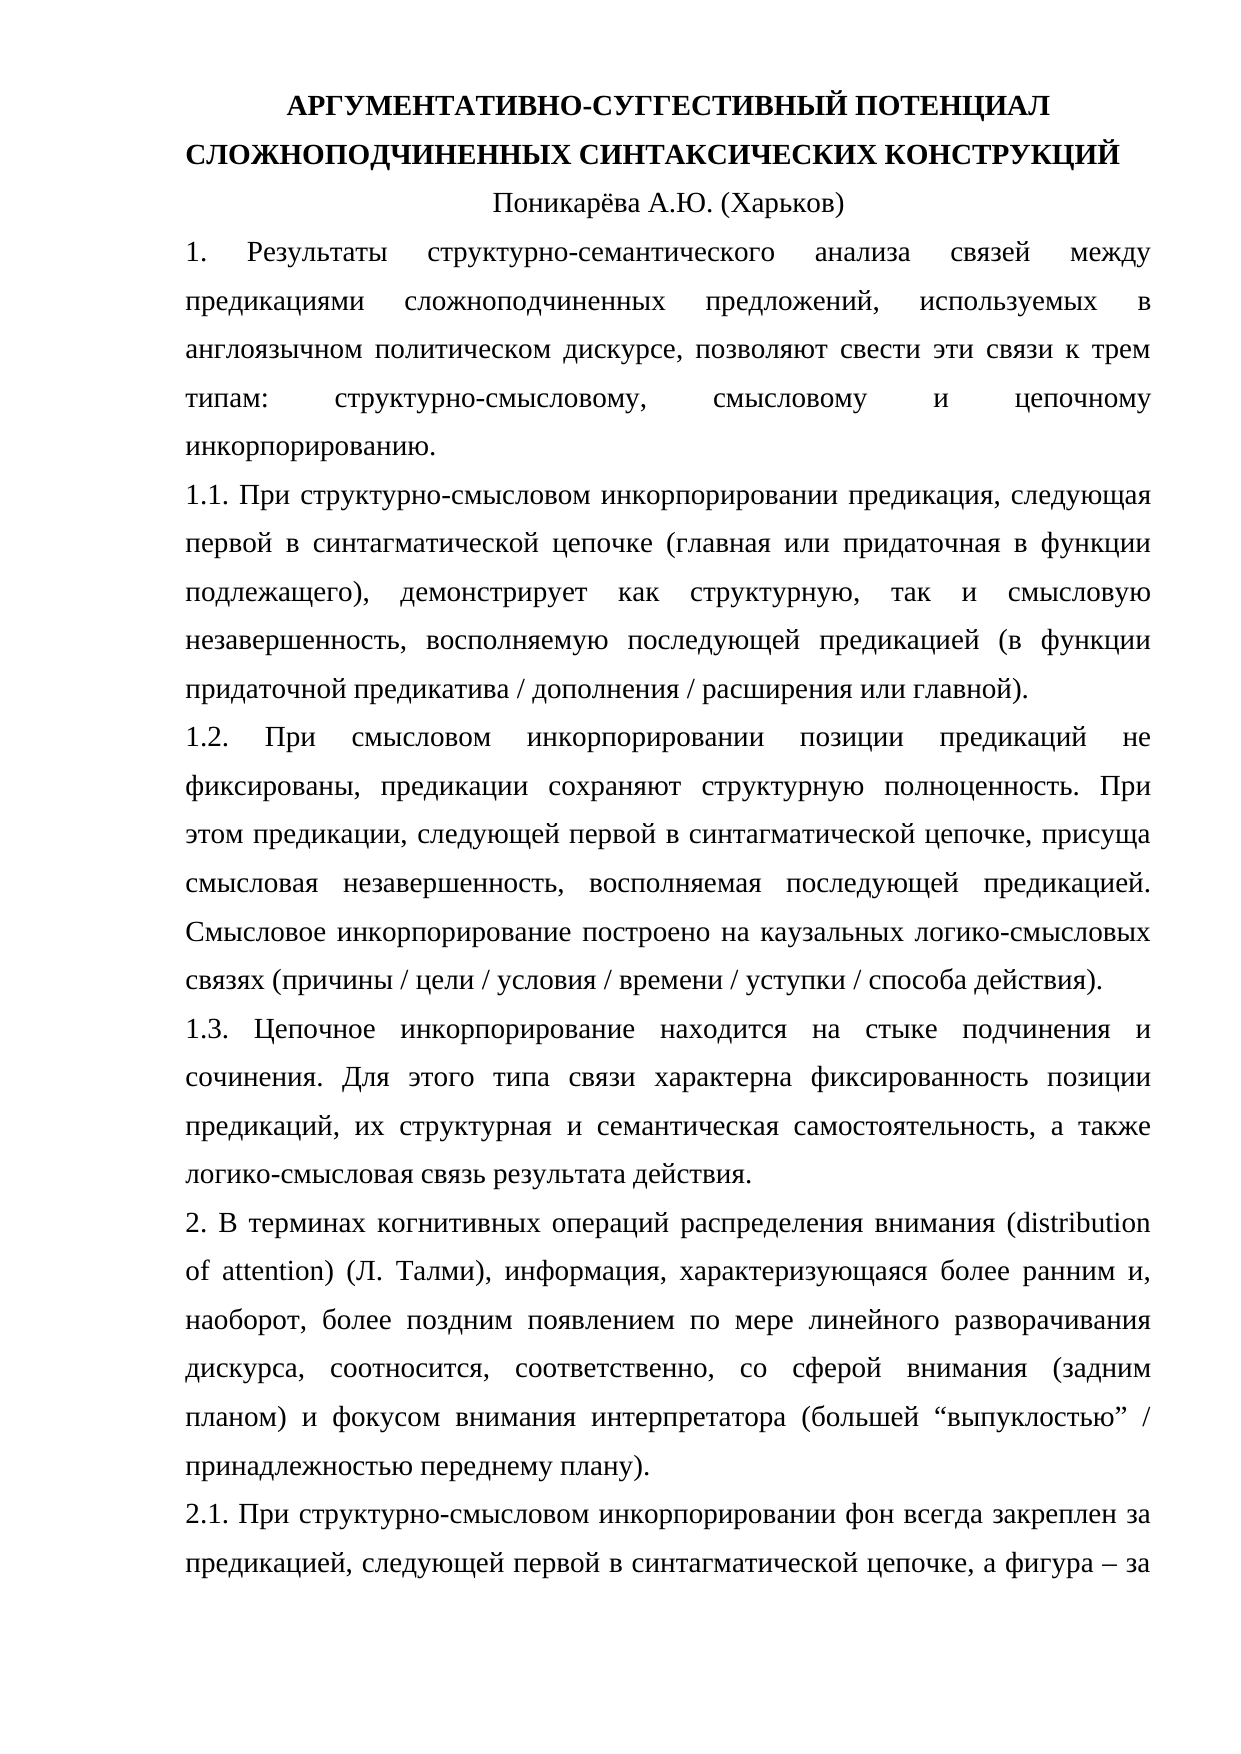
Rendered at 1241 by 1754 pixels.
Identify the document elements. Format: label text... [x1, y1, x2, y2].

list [185, 1496, 1152, 1578]
list 1.1. При структурно-смысловом инкорпорировании предикация, следующая первой в синтагматической цепочке (главная или придаточная в функции подлежащего), демонстрирует как структурную, так и смысловую незавершенность, восполняемую последующей предикацией (в функции придаточной предикатива / дополнения / расширения или главной). [185, 477, 1152, 704]
list 1.2. При смысловом инкорпорировании позиции предикаций не фиксированы, предикации сохраняют структурную полноценность. При этом предикации, следующей первой в синтагматической цепочке, присуща смысловая незавершенность, восполняемая последующей предикацией. Смысловое инкорпорирование построено на каузальных логико-смысловых связях (причины / цели / условия / времени / уступки / способа действия). [185, 719, 1152, 996]
list СЛОЖНОПОДЧИНЕННЫХ СИНТАКСИЧЕСКИХ КОНСТРУКЦИЙ [185, 137, 1152, 171]
list АРГУМЕНТАТИВНО-СУГГЕСТИВНЫЙ ПОТЕНЦИАЛ [185, 88, 1152, 122]
list 1. Результаты структурно-семантического анализа связей между предикациями сложноподчиненных предложений, используемых в англоязычном политическом дискурсе, позволяют свести эти связи к трем типам: структурно-смысловому, смысловому и цепочному инкорпорированию. [185, 234, 1152, 462]
list 2. В терминах когнитивных операций распределения внимания (distribution of attention) (Л. Талми), информация, характеризующаяся более ранним и, наоборот, более поздним появлением по мере линейного разворачивания дискурса, соотносится, соответственно, со сферой внимания (задним планом) и фокусом внимания интерпретатора (большей “выпуклостью” / принадлежностью переднему плану). [185, 1205, 1152, 1481]
list Поникарёва А.Ю. (Харьков) [185, 186, 1152, 219]
list 1.3. Цепочное инкорпорирование находится на стыке подчинения и сочинения. Для этого типа связи характерна фиксированность позиции предикаций, их структурная и семантическая самостоятельность, а также логико-смысловая связь результата действия. [185, 1011, 1152, 1190]
